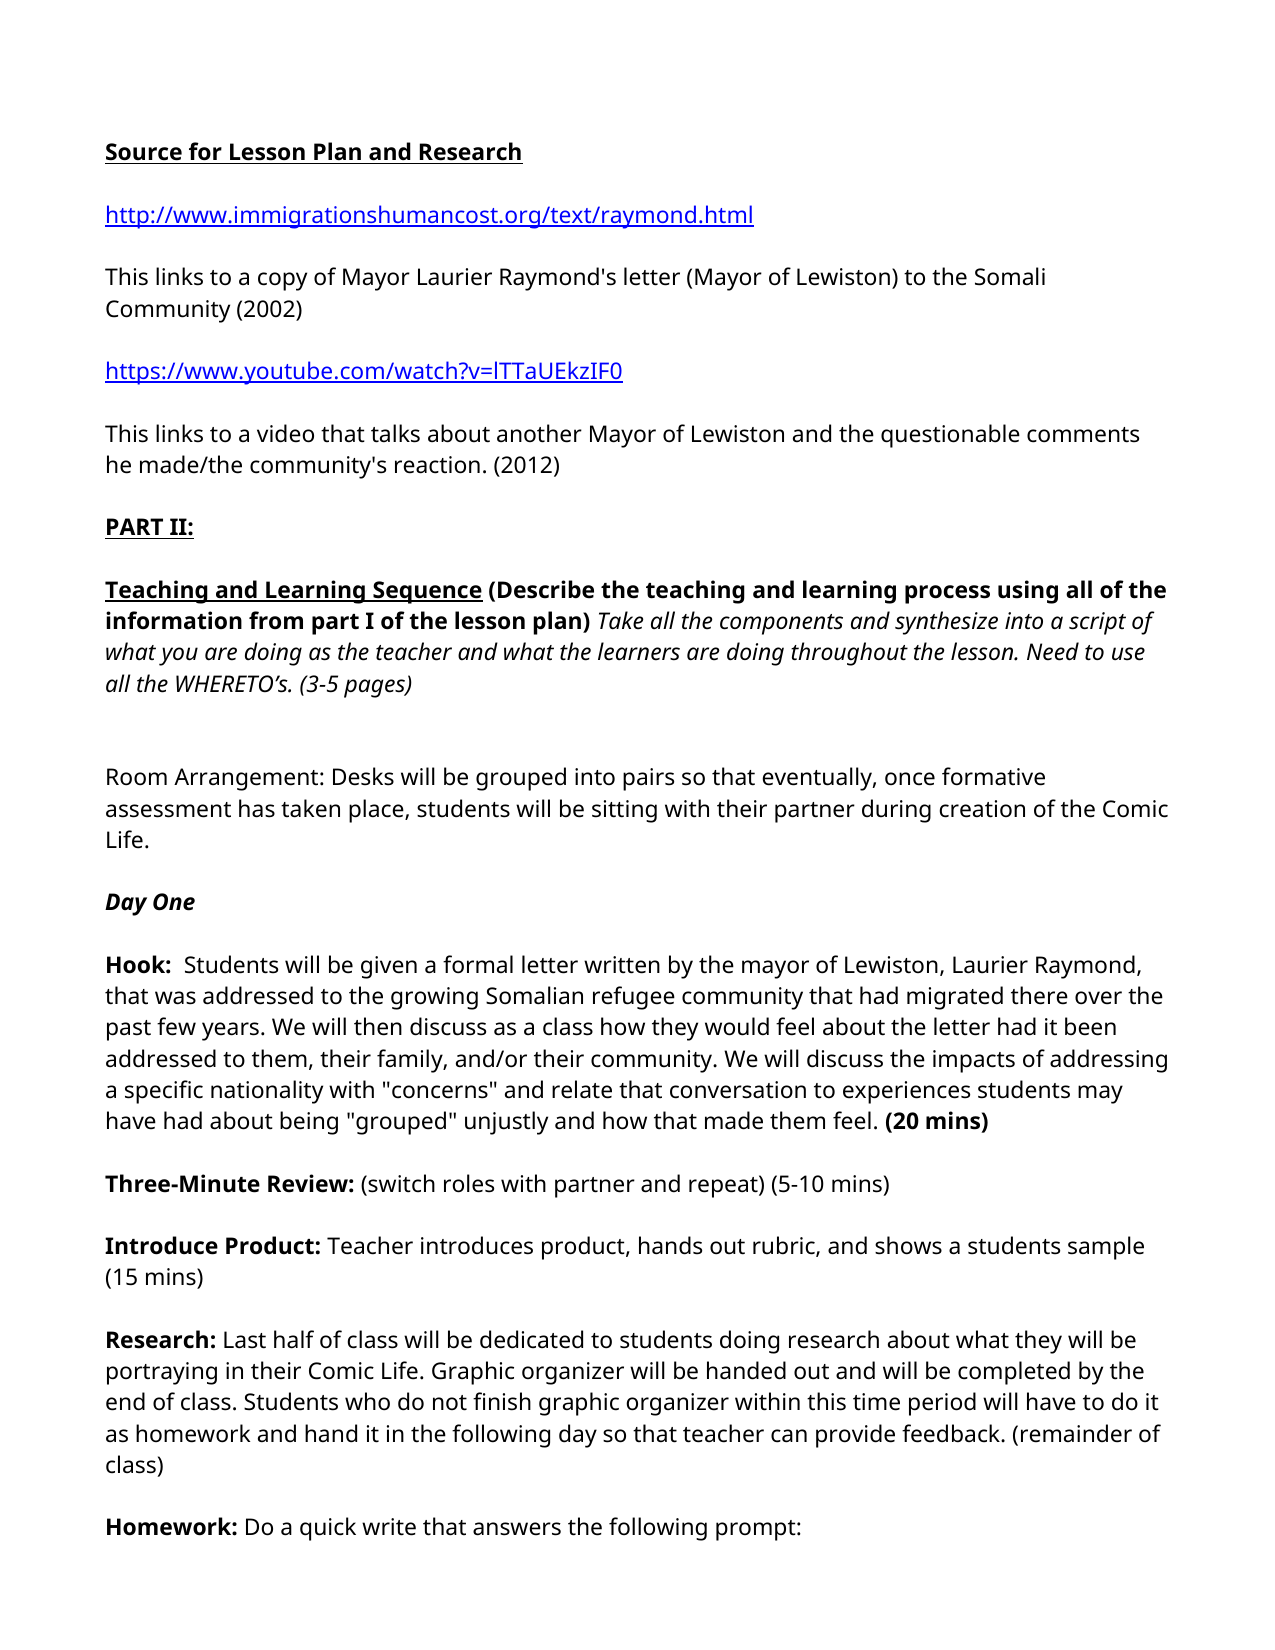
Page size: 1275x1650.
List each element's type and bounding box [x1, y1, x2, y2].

text [105, 105, 1170, 1542]
